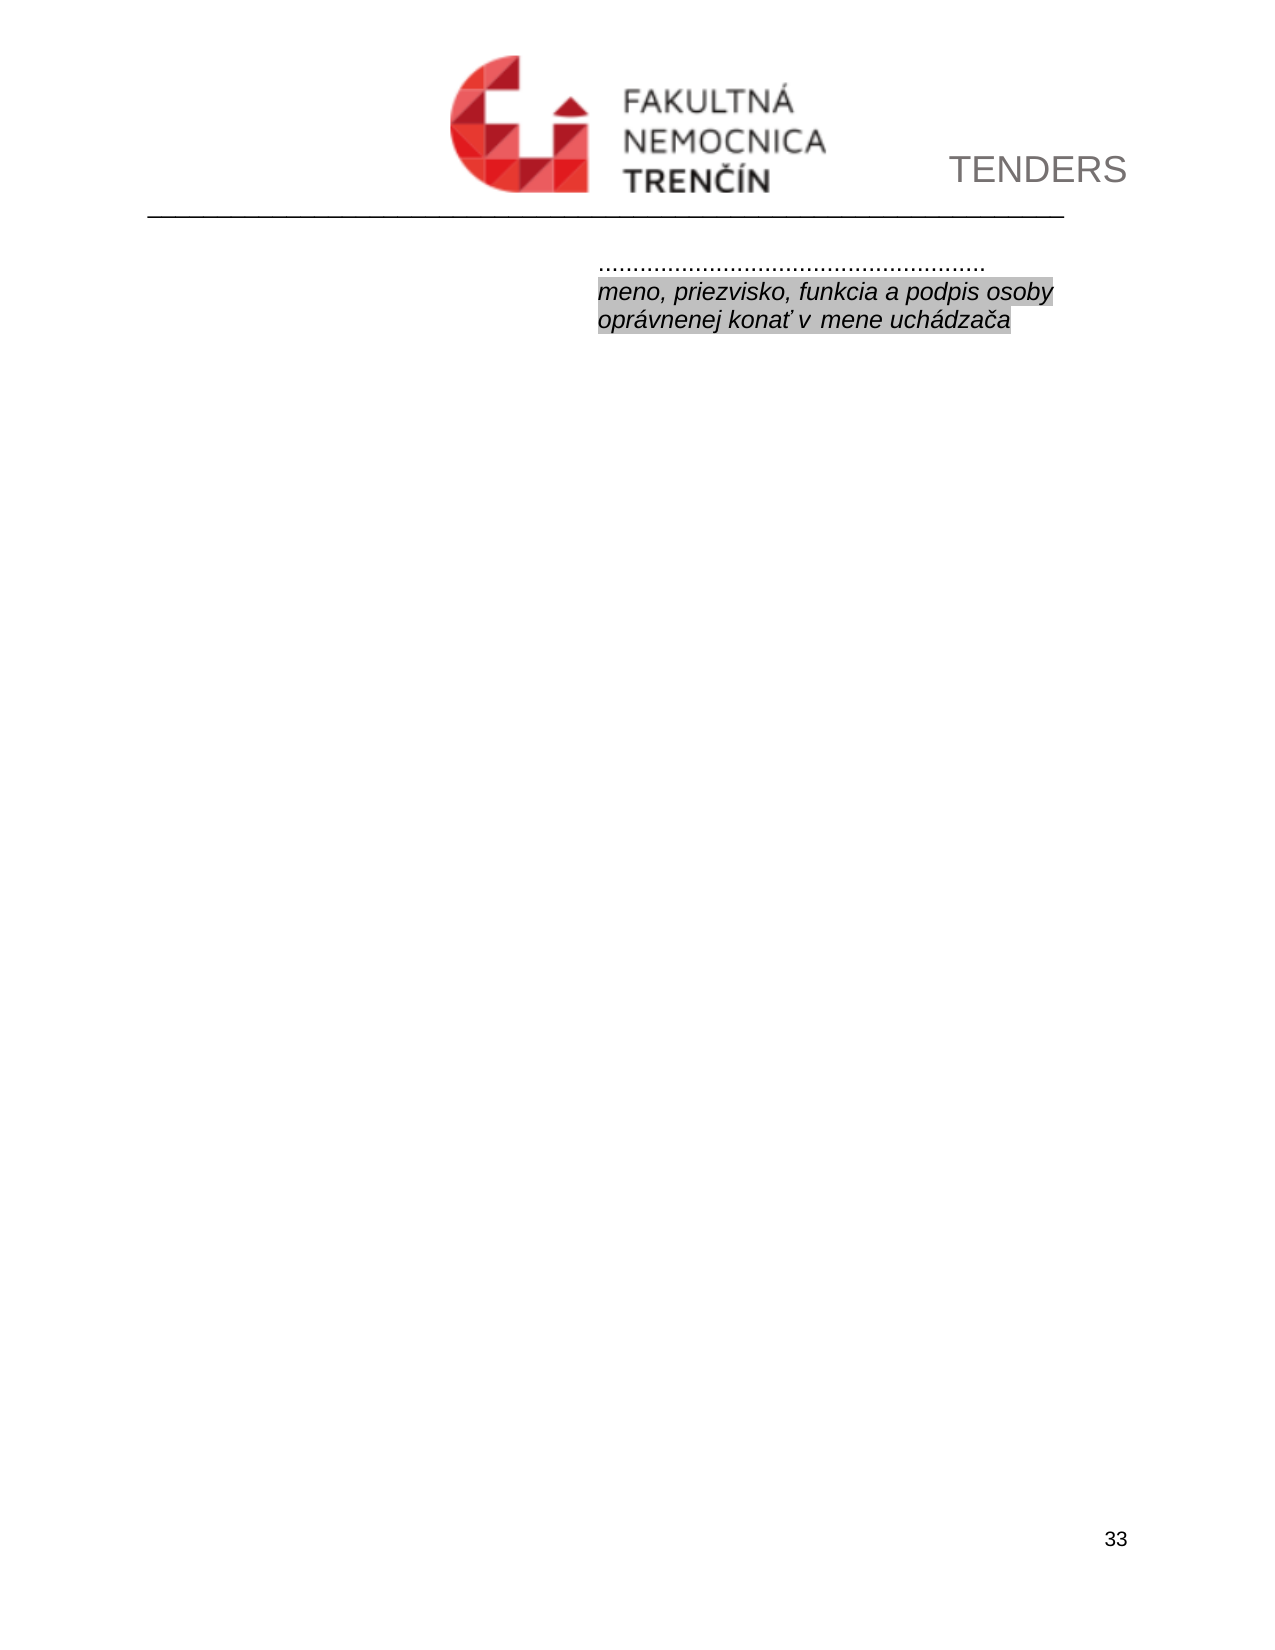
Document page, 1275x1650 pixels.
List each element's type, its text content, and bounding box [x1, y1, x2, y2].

text meno, priezvisko, funkcia a podpis osoby oprávnenej konať v mene uchádzača [1011, 277, 1127, 334]
picture [446, 37, 834, 215]
text ........................................................ [523, 248, 1127, 277]
